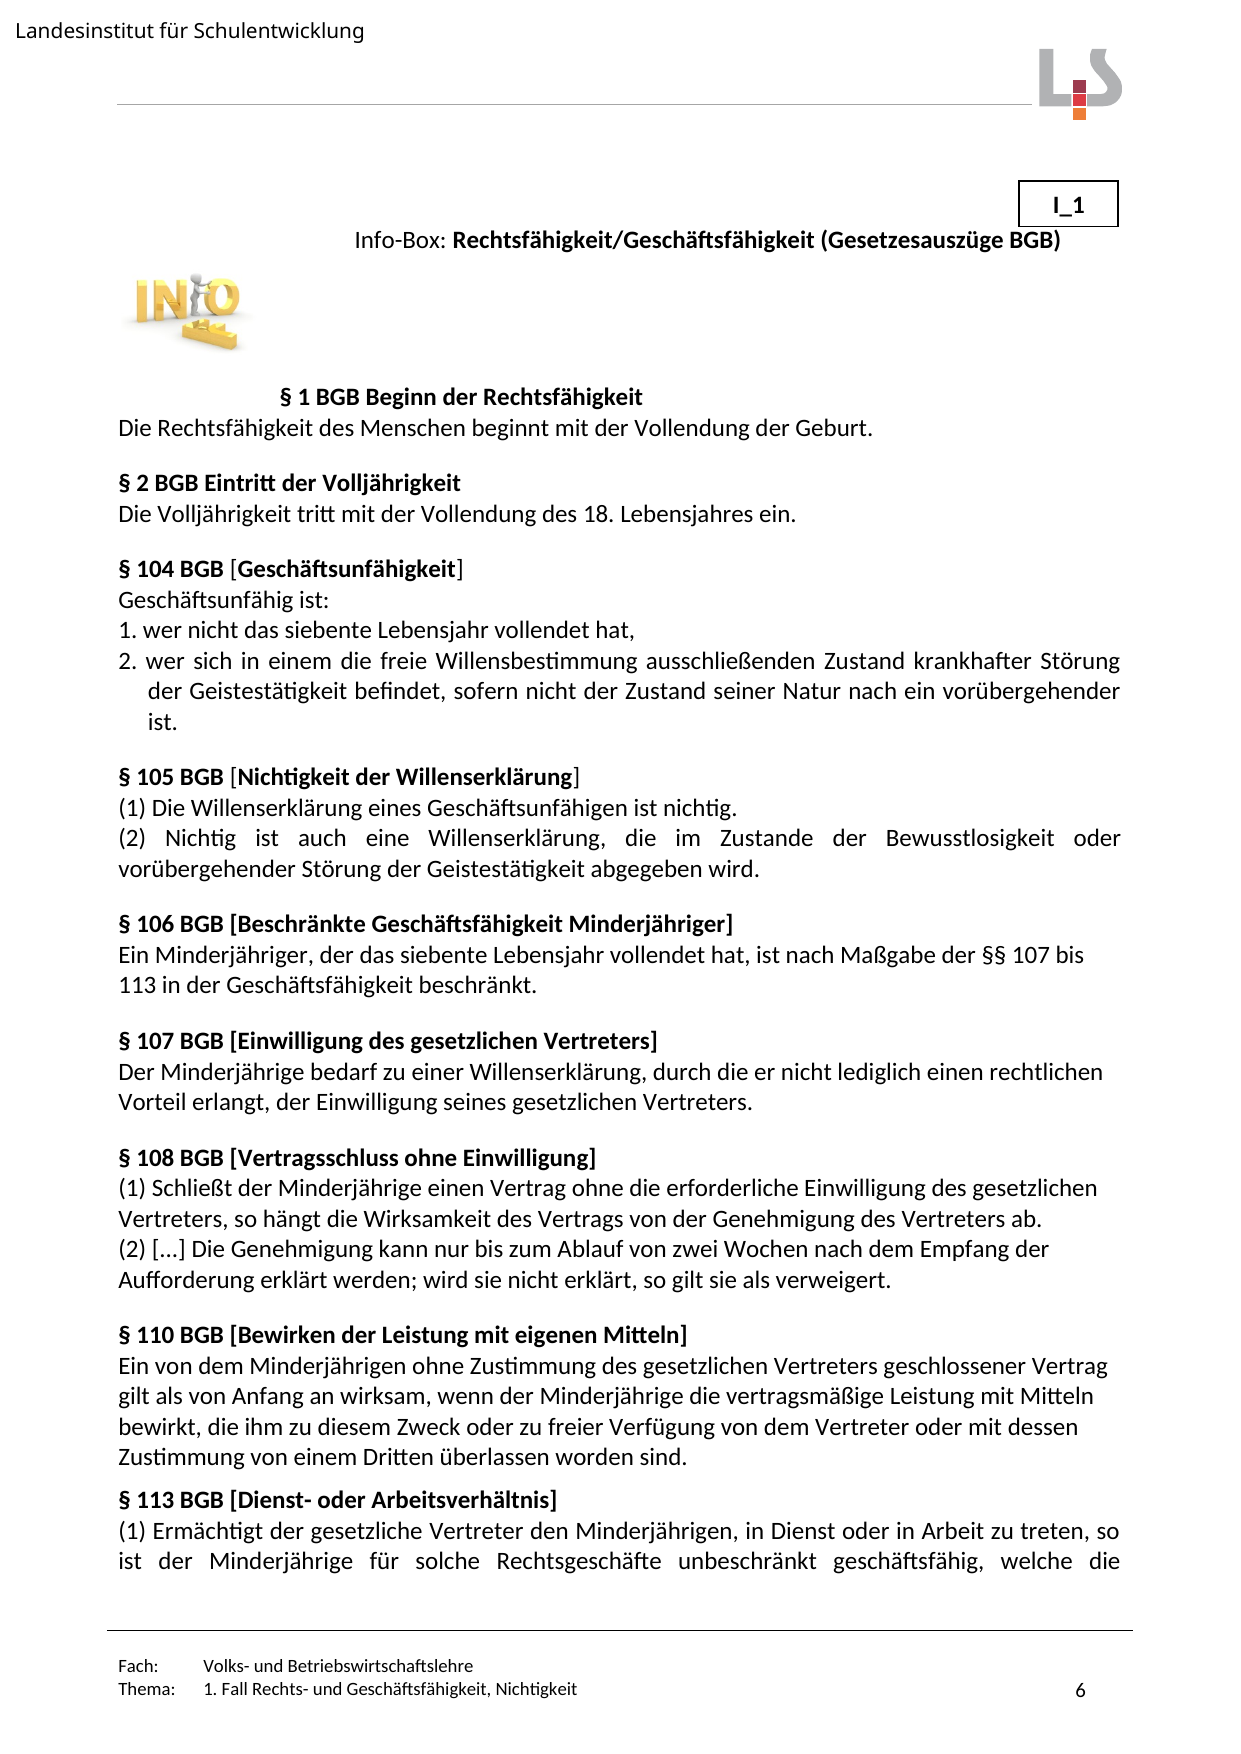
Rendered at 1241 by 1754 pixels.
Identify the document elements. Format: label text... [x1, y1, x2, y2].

text Geschäftsunfähig ist: [118, 584, 1122, 614]
text § 2 BGB Eintritt der Volljährigkeit [118, 467, 1122, 498]
text 2. wer sich in einem die freie Willensbestimmung ausschließenden Zustand krankhafter Störung der Geistestätigkeit befindet, sofern nicht der Zustand seiner Natur nach ein vorübergehender ist. [118, 645, 1122, 737]
text Die Volljährigkeit tritt mit der Vollendung des 18. Lebensjahres ein. [118, 498, 1122, 528]
text Die Rechtsfähigkeit des Menschen beginnt mit der Vollendung der Geburt. [118, 412, 1122, 442]
text § 105 BGB [Nichtigkeit der Willenserklärung] (1) Die Willenserklärung eines Geschäftsunfähigen ist nichtig. [118, 762, 1122, 823]
text § 106 BGB [Beschränkte Geschäftsfähigkeit Minderjähriger] Ein Minderjähriger, der das siebente Lebensjahr vollendet hat, ist nach Maßgabe der §§ 107 bis 113 in der Geschäftsfähigkeit beschränkt. [118, 909, 1122, 1000]
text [118, 1515, 1122, 1576]
text § 113 BGB [Dienst- oder Arbeitsverhältnis] [118, 1484, 1122, 1515]
text § 110 BGB [Bewirken der Leistung mit eigenen Mitteln] Ein von dem Minderjährigen ohne Zustimmung des gesetzlichen Vertreters geschlossener Vertrag gilt als von Anfang an wirksam, wenn der Minderjährige die vertragsmäßige Leistung mit Mitteln bewirkt, die ihm zu diesem Zweck oder zu freier Verfügung von dem Vertreter oder mit dessen Zustimmung von einem Dritten überlassen worden sind. [118, 1319, 1122, 1472]
text § 1 BGB Beginn der Rechtsfähigkeit [118, 381, 1122, 412]
subtitle Info-Box: Rechtsfähigkeit/Geschäftsfähigkeit (Gesetzesauszüge BGB) [193, 216, 1122, 256]
text (2) [...] Die Genehmigung kann nur bis zum Ablauf von zwei Wochen nach dem Empfang der Aufforderung erklärt werden; wird sie nicht erklärt, so gilt sie als verweigert. [118, 1233, 1122, 1294]
text (2) Nichtig ist auch eine Willenserklärung, die im Zustande der Bewusstlosigkeit oder vorübergehender Störung der Geistestätigkeit abgegeben wird. [118, 823, 1122, 884]
text § 104 BGB [Geschäftsunfähigkeit] [118, 553, 1122, 584]
text 1. wer nicht das siebente Lebensjahr vollendet hat, [118, 614, 1122, 645]
text § 107 BGB [Einwilligung des gesetzlichen Vertreters] Der Minderjährige bedarf zu einer Willenserklärung, durch die er nicht lediglich einen rechtlichen Vorteil erlangt, der Einwilligung seines gesetzlichen Vertreters. [118, 1025, 1122, 1117]
text § 108 BGB [Vertragsschluss ohne Einwilligung] (1) Schließt der Minderjährige einen Vertrag ohne die erforderliche Einwilligung des gesetzlichen Vertreters, so hängt die Wirksamkeit des Vertrags von der Genehmigung des Vertreters ab. [118, 1142, 1122, 1233]
picture [121, 219, 261, 359]
